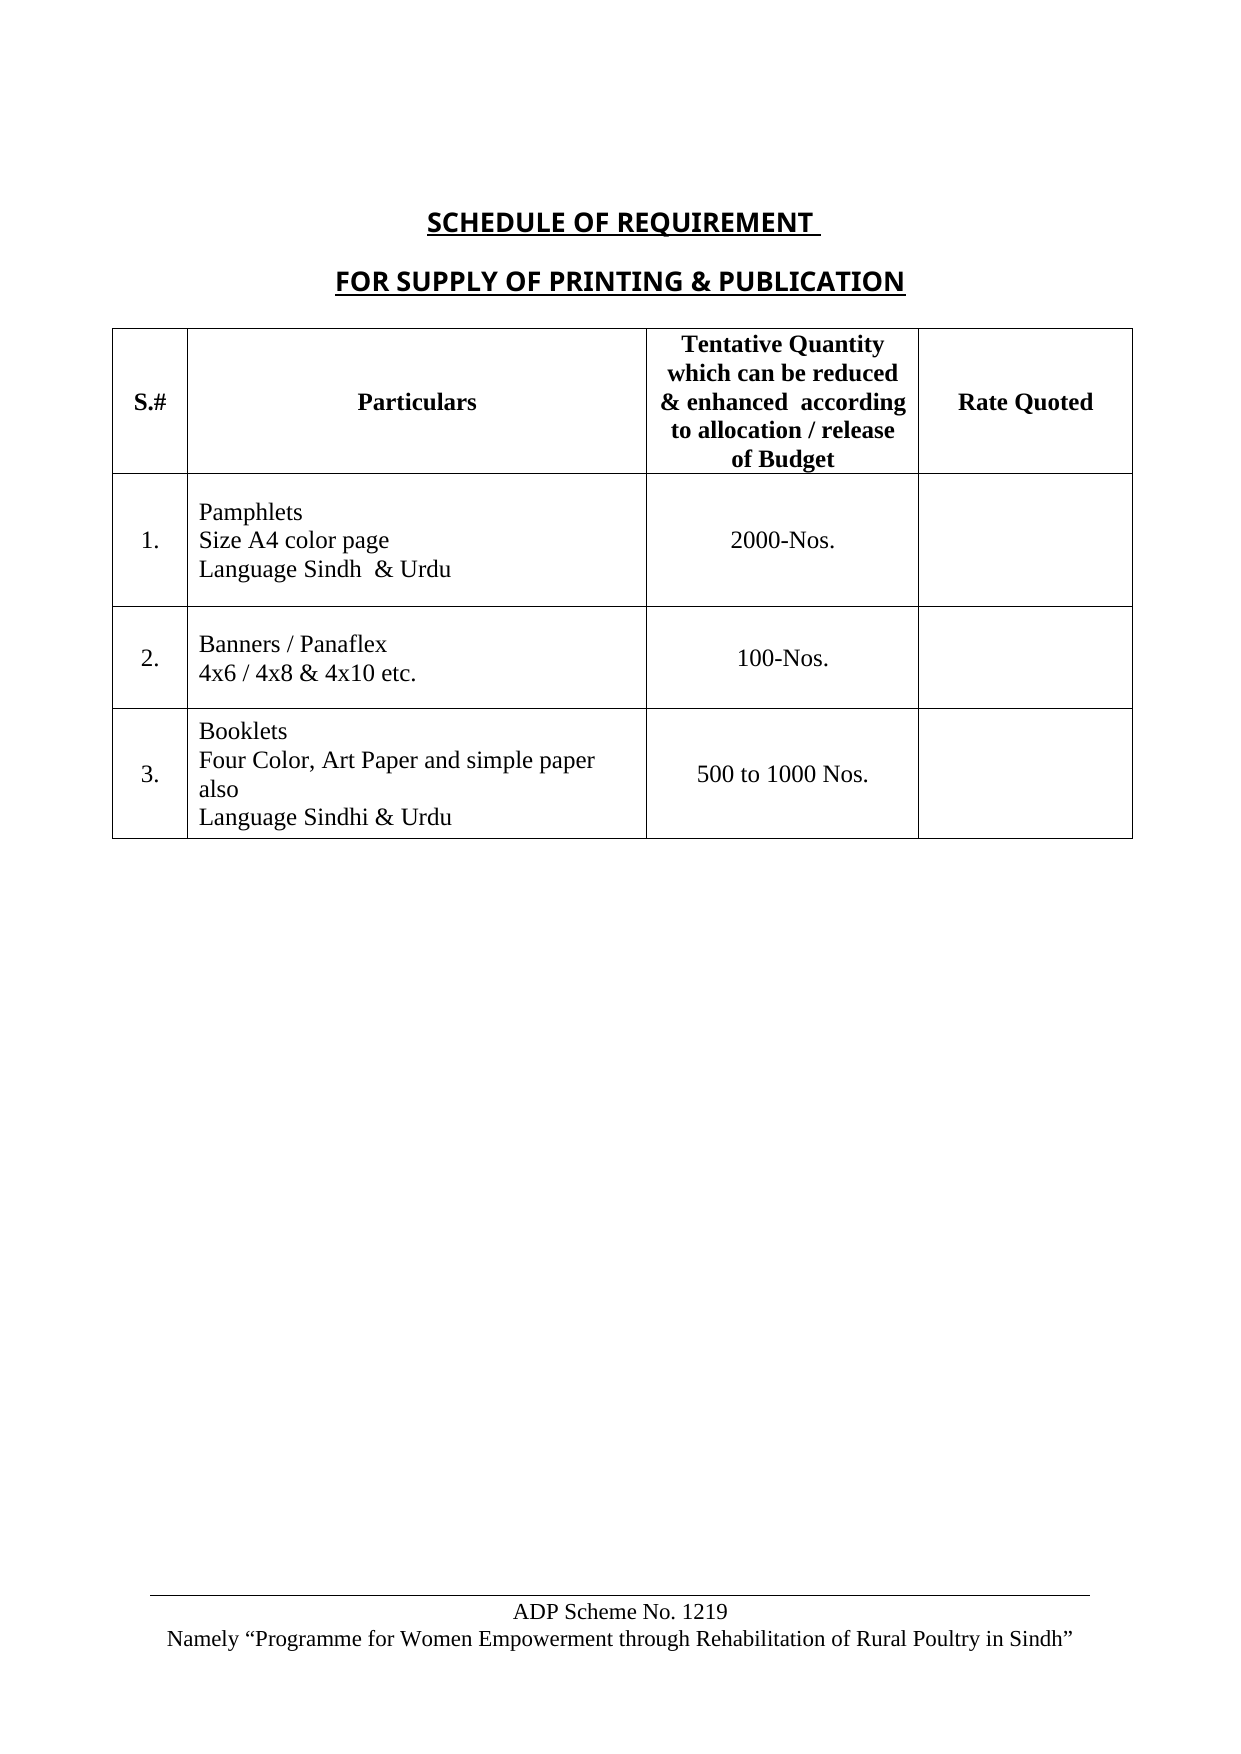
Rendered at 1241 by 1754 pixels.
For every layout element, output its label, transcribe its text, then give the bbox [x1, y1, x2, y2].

table_cell Banners / Panaflex 4x6 / 4x8 & 4x10 etc. [188, 607, 646, 708]
table_cell 100-Nos. [647, 607, 918, 708]
table_cell Pamphlets Size A4 color page Language Sindh & Urdu [188, 474, 646, 606]
table_header S.# [113, 329, 187, 473]
table_cell 3. [113, 709, 187, 838]
table_cell 2000-Nos. [647, 474, 918, 606]
table_cell 2. [113, 607, 187, 708]
table_header Particulars [188, 329, 646, 473]
text FOR SUPPLY OF PRINTING & PUBLICATION [150, 263, 1090, 299]
table_header Rate Quoted [919, 329, 1132, 473]
table_cell [919, 709, 1132, 838]
table_header Tentative Quantity which can be reduced & enhanced according to allocation / release of Budget [647, 329, 918, 473]
table_cell [919, 607, 1132, 708]
table_cell [919, 474, 1132, 606]
table_cell 1. [113, 474, 187, 606]
text SCHEDULE OF REQUIREMENT [150, 203, 1090, 240]
table_cell Booklets Four Color, Art Paper and simple paper also Language Sindhi & Urdu [188, 709, 646, 838]
table_cell 500 to 1000 Nos. [647, 709, 918, 838]
